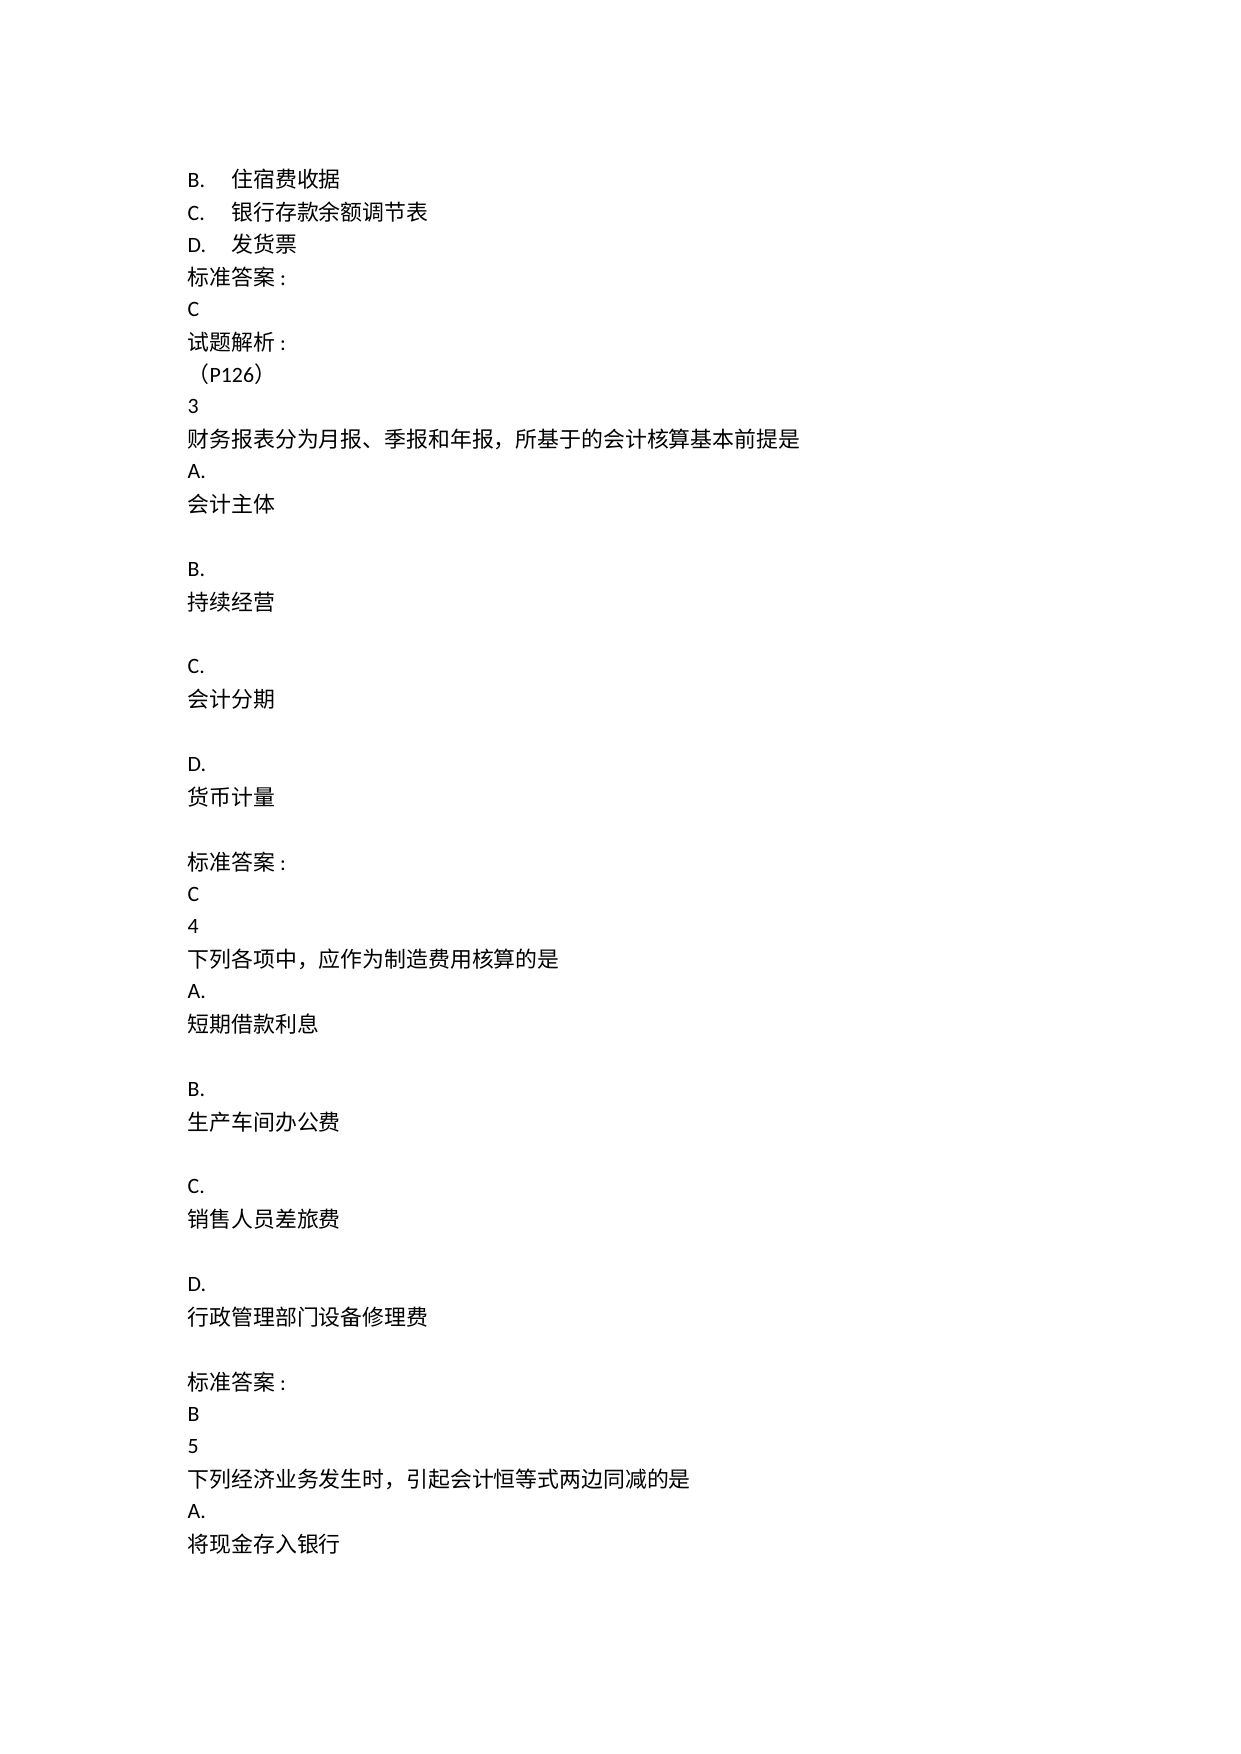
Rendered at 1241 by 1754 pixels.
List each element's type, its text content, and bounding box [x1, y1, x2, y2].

text C. [187, 649, 1053, 682]
text 财务报表分为月报、季报和年报，所基于的会计核算基本前提是 [187, 422, 1053, 454]
text 持续经营 [187, 584, 1053, 617]
text 标准答案 : [187, 844, 1053, 877]
text 销售人员差旅费 [187, 1202, 1053, 1234]
text 标准答案 : [187, 1364, 1053, 1397]
text （P126） [187, 357, 1053, 389]
text 会计分期 [187, 682, 1053, 714]
text A. [187, 974, 1053, 1007]
text 行政管理部门设备修理费 [187, 1299, 1053, 1332]
text 4 [187, 909, 1053, 942]
text 生产车间办公费 [187, 1104, 1053, 1137]
text B. 住宿费收据 [187, 162, 1053, 194]
text D. [187, 747, 1053, 779]
text 5 [187, 1429, 1053, 1462]
text 下列经济业务发生时，引起会计恒等式两边同减的是 [187, 1462, 1053, 1494]
text C. 银行存款余额调节表 [187, 194, 1053, 227]
text B. [187, 552, 1053, 584]
text C. [187, 1169, 1053, 1202]
text D. [187, 1267, 1053, 1299]
text 3 [187, 389, 1053, 422]
text 试题解析 : [187, 324, 1053, 357]
text A. [187, 454, 1053, 487]
text 将现金存入银行 [187, 1527, 1053, 1559]
text D. 发货票 [187, 227, 1053, 259]
text 货币计量 [187, 779, 1053, 812]
text 标准答案 : [187, 259, 1053, 292]
text B. [187, 1072, 1053, 1104]
text 短期借款利息 [187, 1007, 1053, 1039]
text 会计主体 [187, 487, 1053, 519]
text C [187, 292, 1053, 324]
text A. [187, 1494, 1053, 1527]
text B [187, 1397, 1053, 1429]
text C [187, 877, 1053, 909]
text 下列各项中，应作为制造费用核算的是 [187, 942, 1053, 974]
